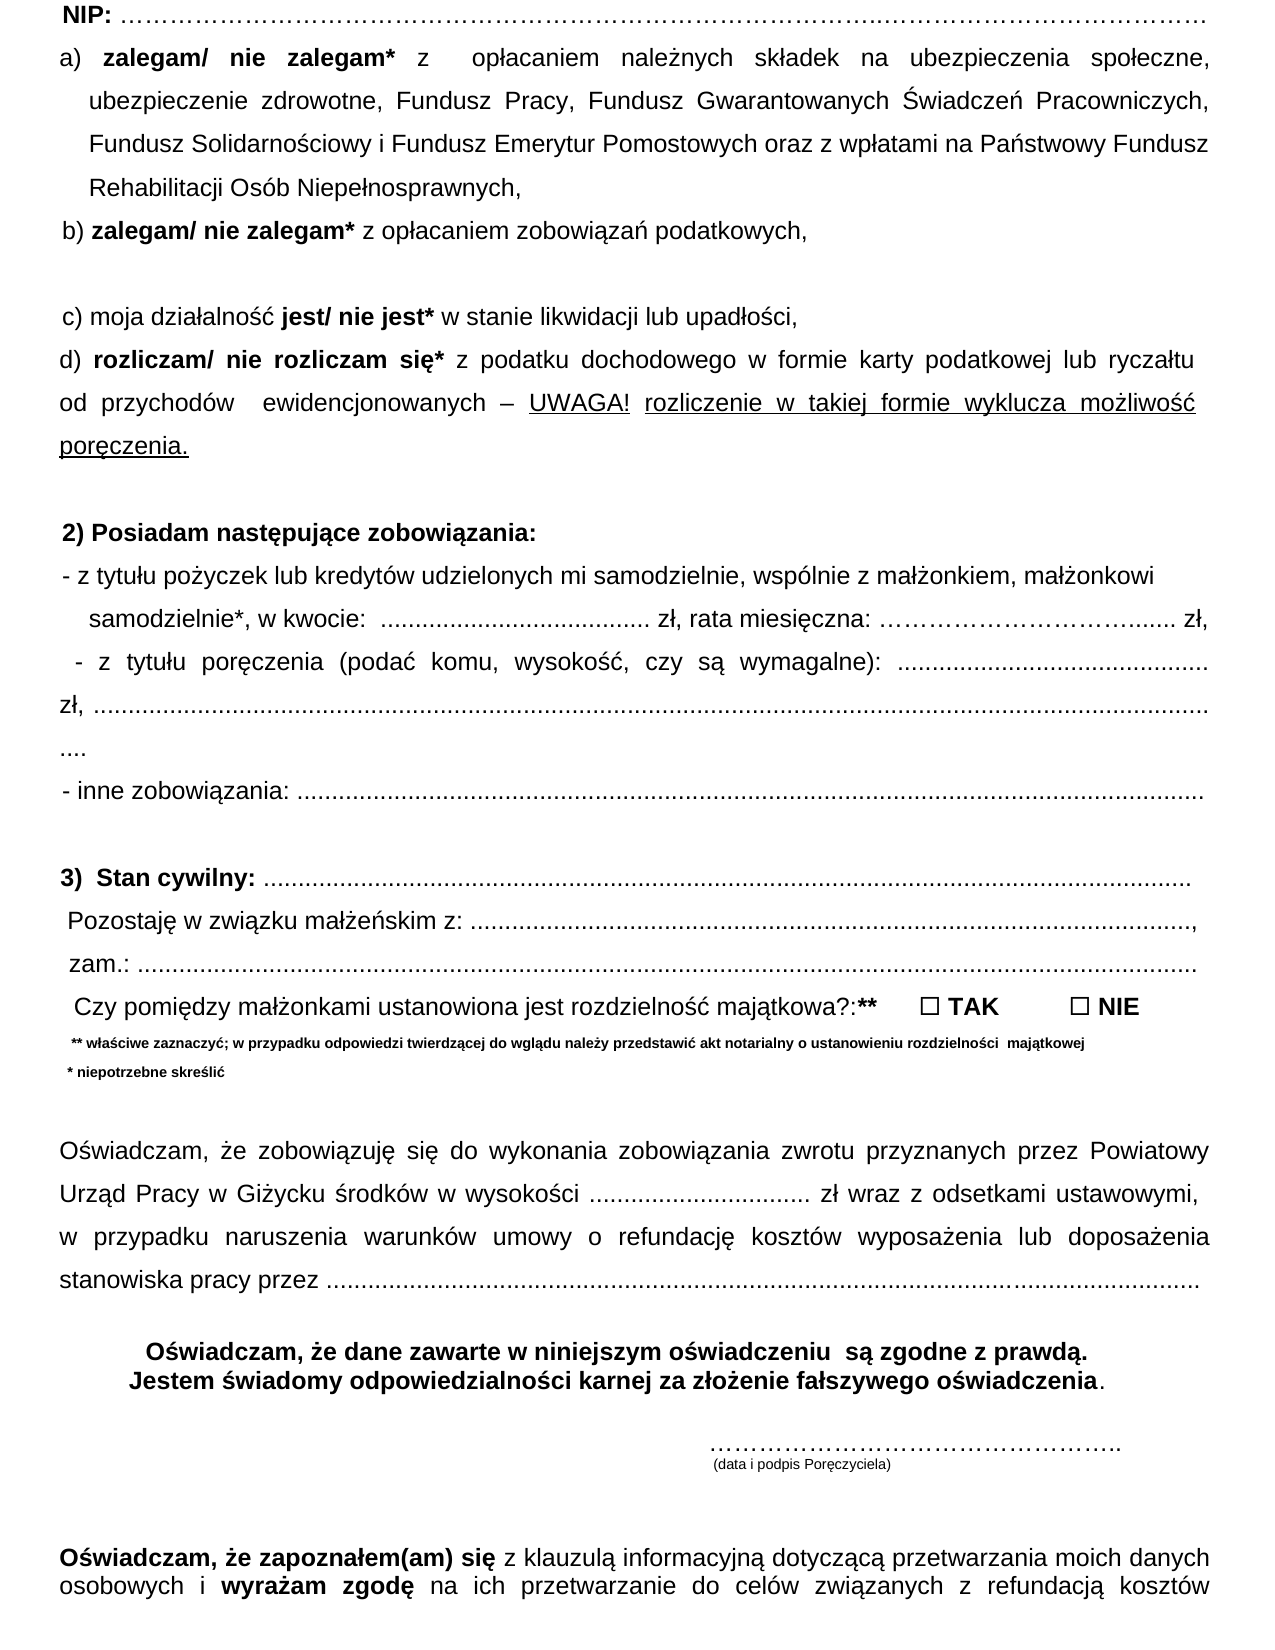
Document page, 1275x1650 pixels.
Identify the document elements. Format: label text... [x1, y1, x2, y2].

text 3) Stan cywilny: ...................................................................................................................................... [32, 862, 1226, 891]
text a) zalegam/ nie zalegam* z opłacaniem należnych składek na ubezpieczenia społeczne, ubezpieczenie zdrowotne, Fundusz Pracy, Fundusz Gwarantowanych Świadczeń Pracowniczych, Fundusz Solidarnościowy i Fundusz Emerytur Pomostowych oraz z wpłatami na Państwowy Fundusz Rehabilitacji Osób Niepełnosprawnych, [59, 43, 1211, 201]
text ** właściwe zaznaczyć; w przypadku odpowiedzi twierdzącej do wglądu należy przedstawić akt notarialny o ustanowieniu rozdzielności majątkowej [71, 1035, 1172, 1064]
text Oświadczam, że zobowiązuję się do wykonania zobowiązania zwrotu przyznanych przez Powiatowy Urząd Pracy w Giżycku środków w wysokości ................................ zł wraz z odsetkami ustawowymi, w przypadku naruszenia warunków umowy o refundację kosztów wyposażenia lub doposażenia stanowiska pracy przez .............................................................................................................................. [59, 1136, 1211, 1294]
text - inne zobowiązania: ................................................................................................................................... [62, 776, 1226, 805]
text c) moja działalność jest/ nie jest* w stanie likwidacji lub upadłości, [62, 302, 1172, 331]
text d) rozliczam/ nie rozliczam się* z podatku dochodowego w formie karty podatkowej lub ryczałtu od przychodów ewidencjonowanych – UWAGA! rozliczenie w takiej formie wyklucza możliwość poręczenia. [59, 345, 1196, 460]
text Pozostaję w związku małżeńskim z: ........................................................................................................, [32, 906, 1226, 934]
text b) zalegam/ nie zalegam* z opłacaniem zobowiązań podatkowych, [62, 216, 1172, 244]
text (data i podpis Poręczyciela) [62, 1456, 1172, 1485]
text 2) Posiadam następujące zobowiązania: [62, 517, 1172, 546]
text * niepotrzebne skreślić [59, 1064, 1172, 1093]
text zam.: ......................................................................................................................................................... [62, 949, 1211, 977]
text - z tytułu pożyczek lub kredytów udzielonych mi samodzielnie, wspólnie z małżonkiem, małżonkowi samodzielnie*, w kwocie: ....................................... zł, rata miesięczna: …………………………....... zł, [62, 561, 1211, 632]
text NIP: ………………………………………………………………………………..………………………………… [62, 0, 1211, 29]
text Oświadczam, że dane zawarte w niniejszym oświadczeniu są zgodne z prawdą. [62, 1337, 1172, 1366]
text ………………………………………….. [29, 1427, 1176, 1456]
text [59, 1542, 1211, 1600]
text Jestem świadomy odpowiedzialności karnej za złożenie fałszywego oświadczenia. [62, 1366, 1172, 1394]
list - z tytułu poręczenia (podać komu, wysokość, czy są wymagalne): ............................................. zł, ..................................................................................................................................................................... [59, 647, 1211, 762]
text Czy pomiędzy małżonkami ustanowiona jest rozdzielność majątkowa?:** TAK NIE [62, 992, 1172, 1021]
